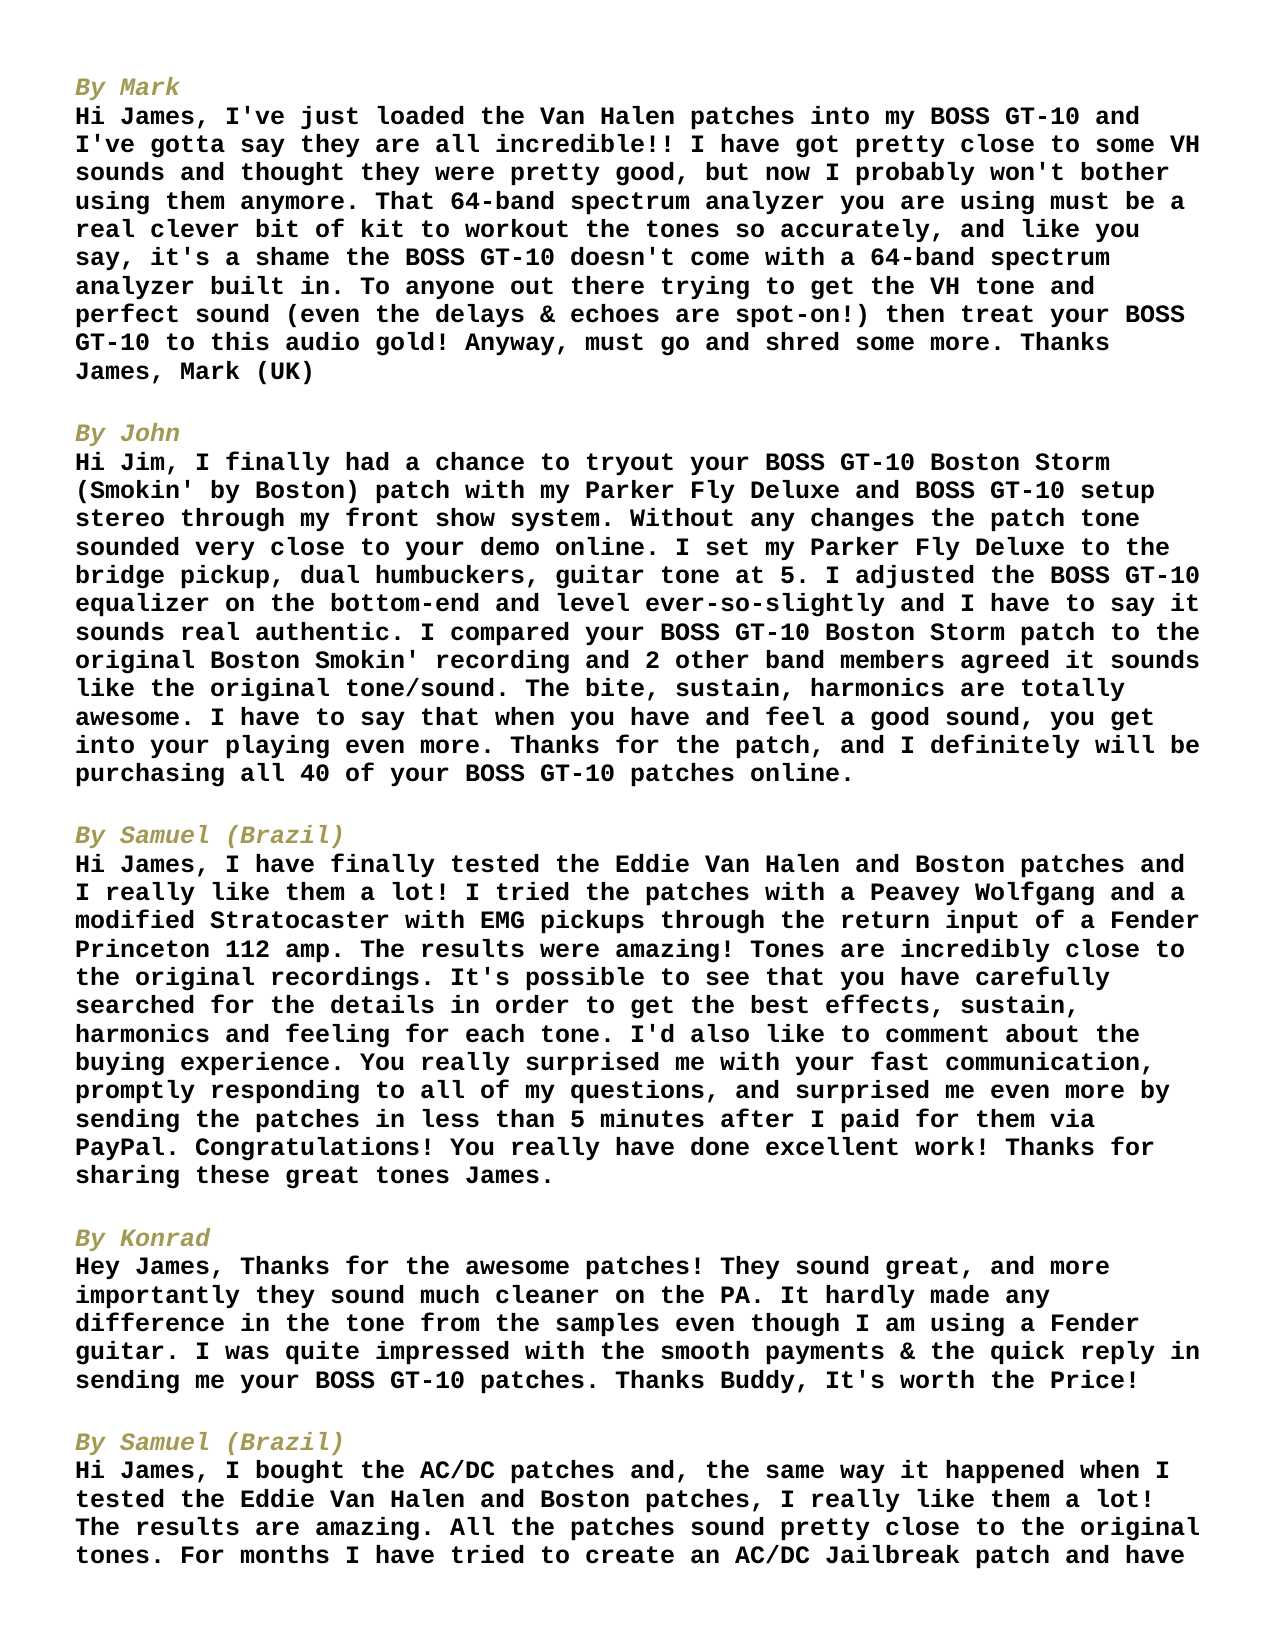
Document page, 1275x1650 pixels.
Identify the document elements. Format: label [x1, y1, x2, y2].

text [75, 75, 1200, 1571]
